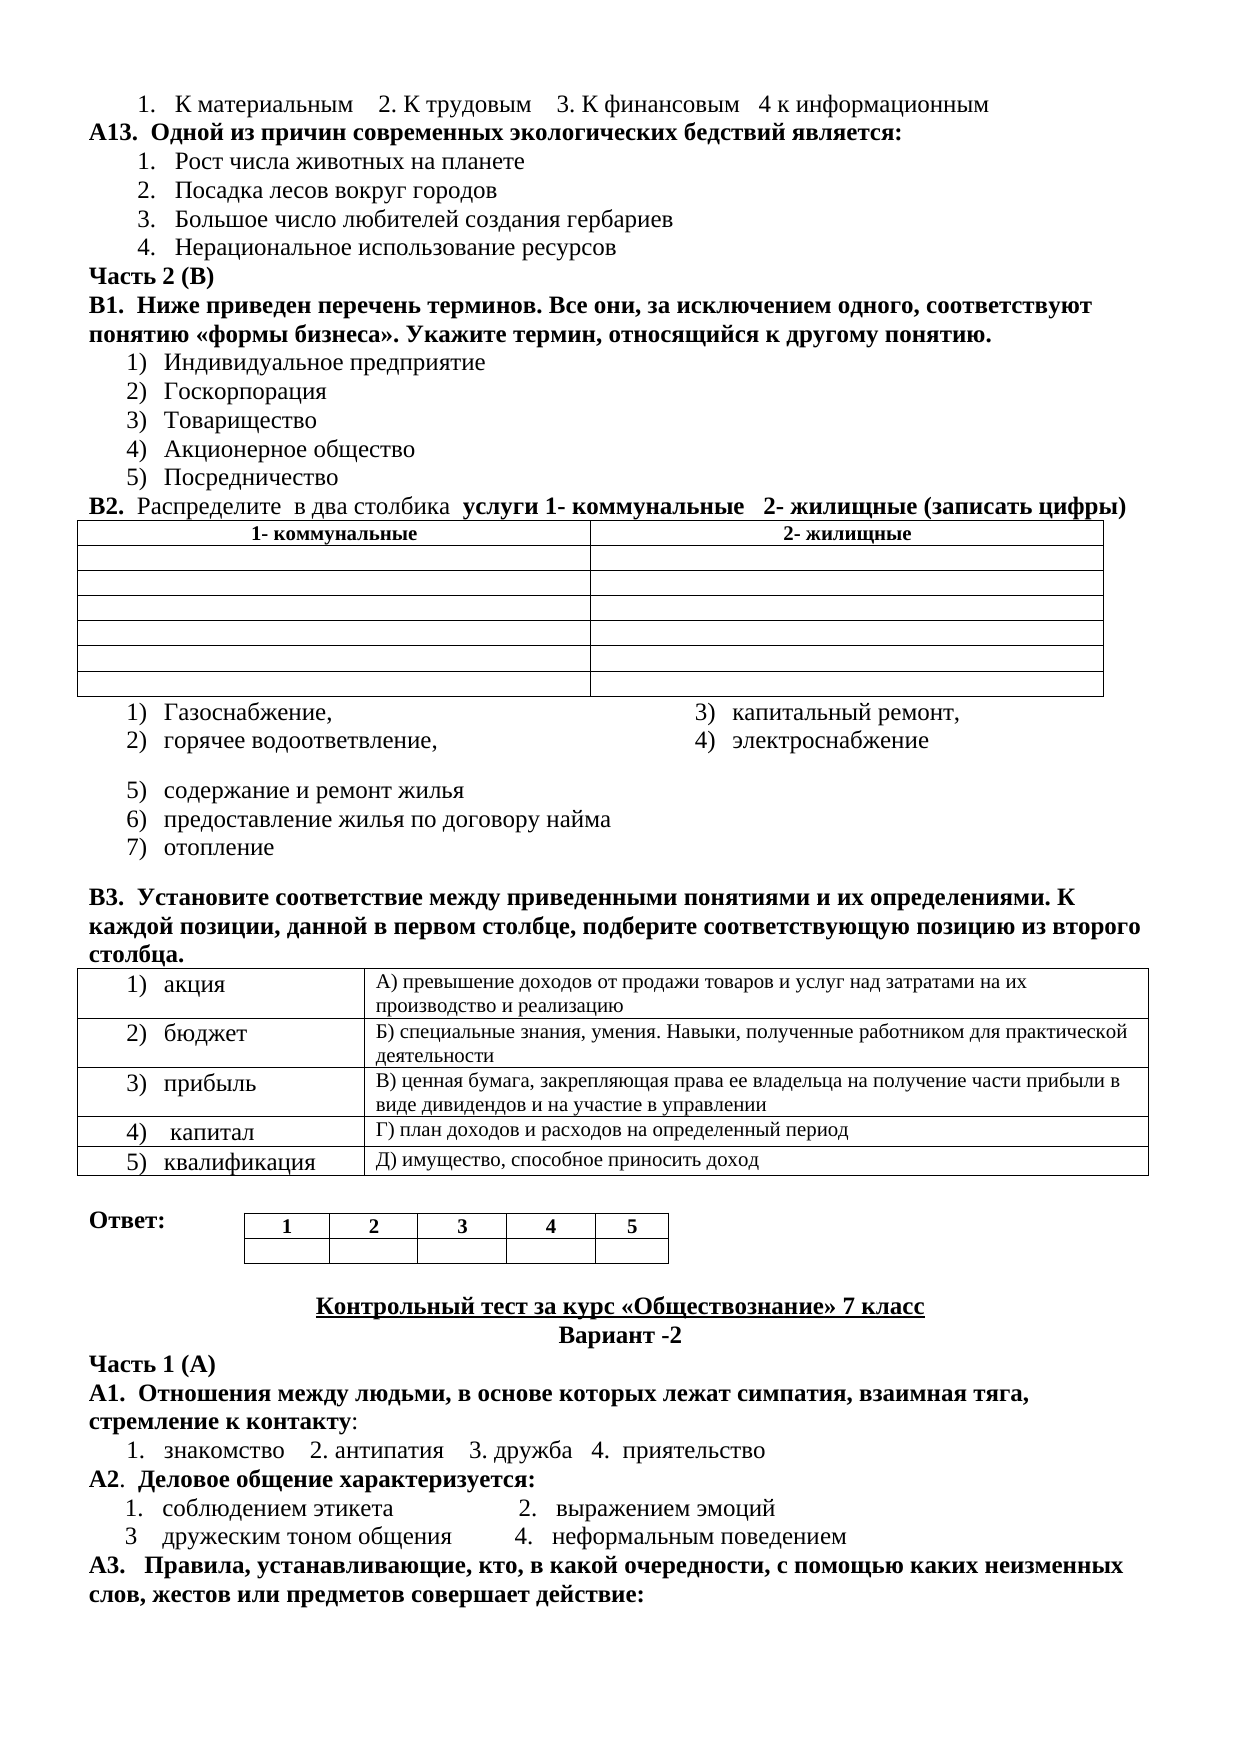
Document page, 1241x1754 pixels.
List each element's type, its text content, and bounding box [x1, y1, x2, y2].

list К материальным 2. К трудовым 3. К финансовым 4 к информационным [137, 89, 1152, 117]
list горячее водоответвление, [126, 725, 583, 754]
list Госкорпорация [126, 376, 1152, 405]
table_header А) превышение доходов от продажи товаров и услуг над затратами на их производство и реализацию [365, 969, 1148, 1017]
text А3. Правила, устанавливающие, кто, в какой очередности, с помощью каких неизменных слов, жестов или предметов совершает действие: [89, 1550, 1152, 1608]
list Газоснабжение, [126, 697, 583, 725]
list Рост числа животных на планете [137, 146, 1152, 175]
table_header 1- коммунальные [78, 521, 590, 545]
text Часть 1 (А) [89, 1349, 1152, 1378]
table_header 5 [596, 1214, 668, 1238]
list Большое число любителей создания гербариев [137, 204, 1152, 232]
text В2. Распределите в два столбика услуги 1- коммунальные 2- жилищные (записать цифры) [89, 491, 1152, 520]
table_cell [591, 546, 1103, 570]
table_cell [591, 621, 1103, 645]
table_cell [591, 672, 1103, 696]
list Товарищество [126, 405, 1152, 434]
list предоставление жилья по договору найма [126, 804, 1152, 832]
list Индивидуальное предприятие [126, 347, 1152, 376]
table_header акция [78, 969, 364, 1017]
table_cell [591, 646, 1103, 671]
table_cell прибыль [78, 1068, 364, 1116]
list содержание и ремонт жилья [126, 775, 1152, 804]
text А1. Отношения между людьми, в основе которых лежат симпатия, взаимная тяга, стремление к контакту: [89, 1378, 1152, 1435]
table_cell [78, 571, 590, 595]
table_cell Г) план доходов и расходов на определенный период [365, 1117, 1148, 1146]
table_cell [418, 1239, 506, 1263]
table_cell [78, 621, 590, 645]
table_cell квалификация [78, 1147, 364, 1175]
text 3 дружеским тоном общения 4. неформальным поведением [124, 1521, 1152, 1550]
text Ответ: [89, 1205, 1152, 1234]
list Посадка лесов вокруг городов [137, 175, 1152, 204]
text Вариант -2 [89, 1320, 1152, 1349]
table_header 1 [245, 1214, 329, 1238]
list отопление [126, 832, 1152, 861]
table_cell [78, 596, 590, 620]
text Контрольный тест за курс «Обществознание» 7 класс [89, 1291, 1152, 1320]
table_cell [78, 672, 590, 696]
table_cell бюджет [78, 1019, 364, 1067]
table_cell [596, 1239, 668, 1263]
list знакомство 2. антипатия 3. дружба 4. приятельство [126, 1435, 1152, 1464]
table_cell [591, 596, 1103, 620]
table_header 2 [330, 1214, 417, 1238]
table_cell Б) специальные знания, умения. Навыки, полученные работником для практической деятельности [365, 1019, 1148, 1067]
list Нерациональное использование ресурсов [137, 232, 1152, 261]
table_cell Д) имущество, способное приносить доход [365, 1147, 1148, 1175]
table_cell [507, 1239, 595, 1263]
table_cell [591, 571, 1103, 595]
text А2. Деловое общение характеризуется: [89, 1464, 1152, 1493]
list капитальный ремонт, [694, 697, 1152, 725]
text Часть 2 (В) [89, 261, 1152, 290]
table_cell [78, 546, 590, 570]
table_cell [78, 646, 590, 671]
text А13. Одной из причин современных экологических бедствий является: [89, 117, 1152, 146]
table_cell В) ценная бумага, закрепляющая права ее владельца на получение части прибыли в виде дивидендов и на участие в управлении [365, 1068, 1148, 1116]
list соблюдением этикета 2. выражением эмоций [124, 1493, 1152, 1521]
list электроснабжение [694, 725, 1152, 754]
table_header 3 [418, 1214, 506, 1238]
table_header 2- жилищные [591, 521, 1103, 545]
text В3. Установите соответствие между приведенными понятиями и их определениями. К каждой позиции, данной в первом столбце, подберите соответствующую позицию из второго столбца. [89, 882, 1152, 968]
list Акционерное общество [126, 434, 1152, 462]
text В1. Ниже приведен перечень терминов. Все они, за исключением одного, соответствуют понятию «формы бизнеса». Укажите термин, относящийся к другому понятию. [89, 290, 1152, 347]
list Посредничество [126, 462, 1152, 491]
table_cell [330, 1239, 417, 1263]
table_cell [245, 1239, 329, 1263]
table_header 4 [507, 1214, 595, 1238]
table_cell капитал [78, 1117, 364, 1146]
